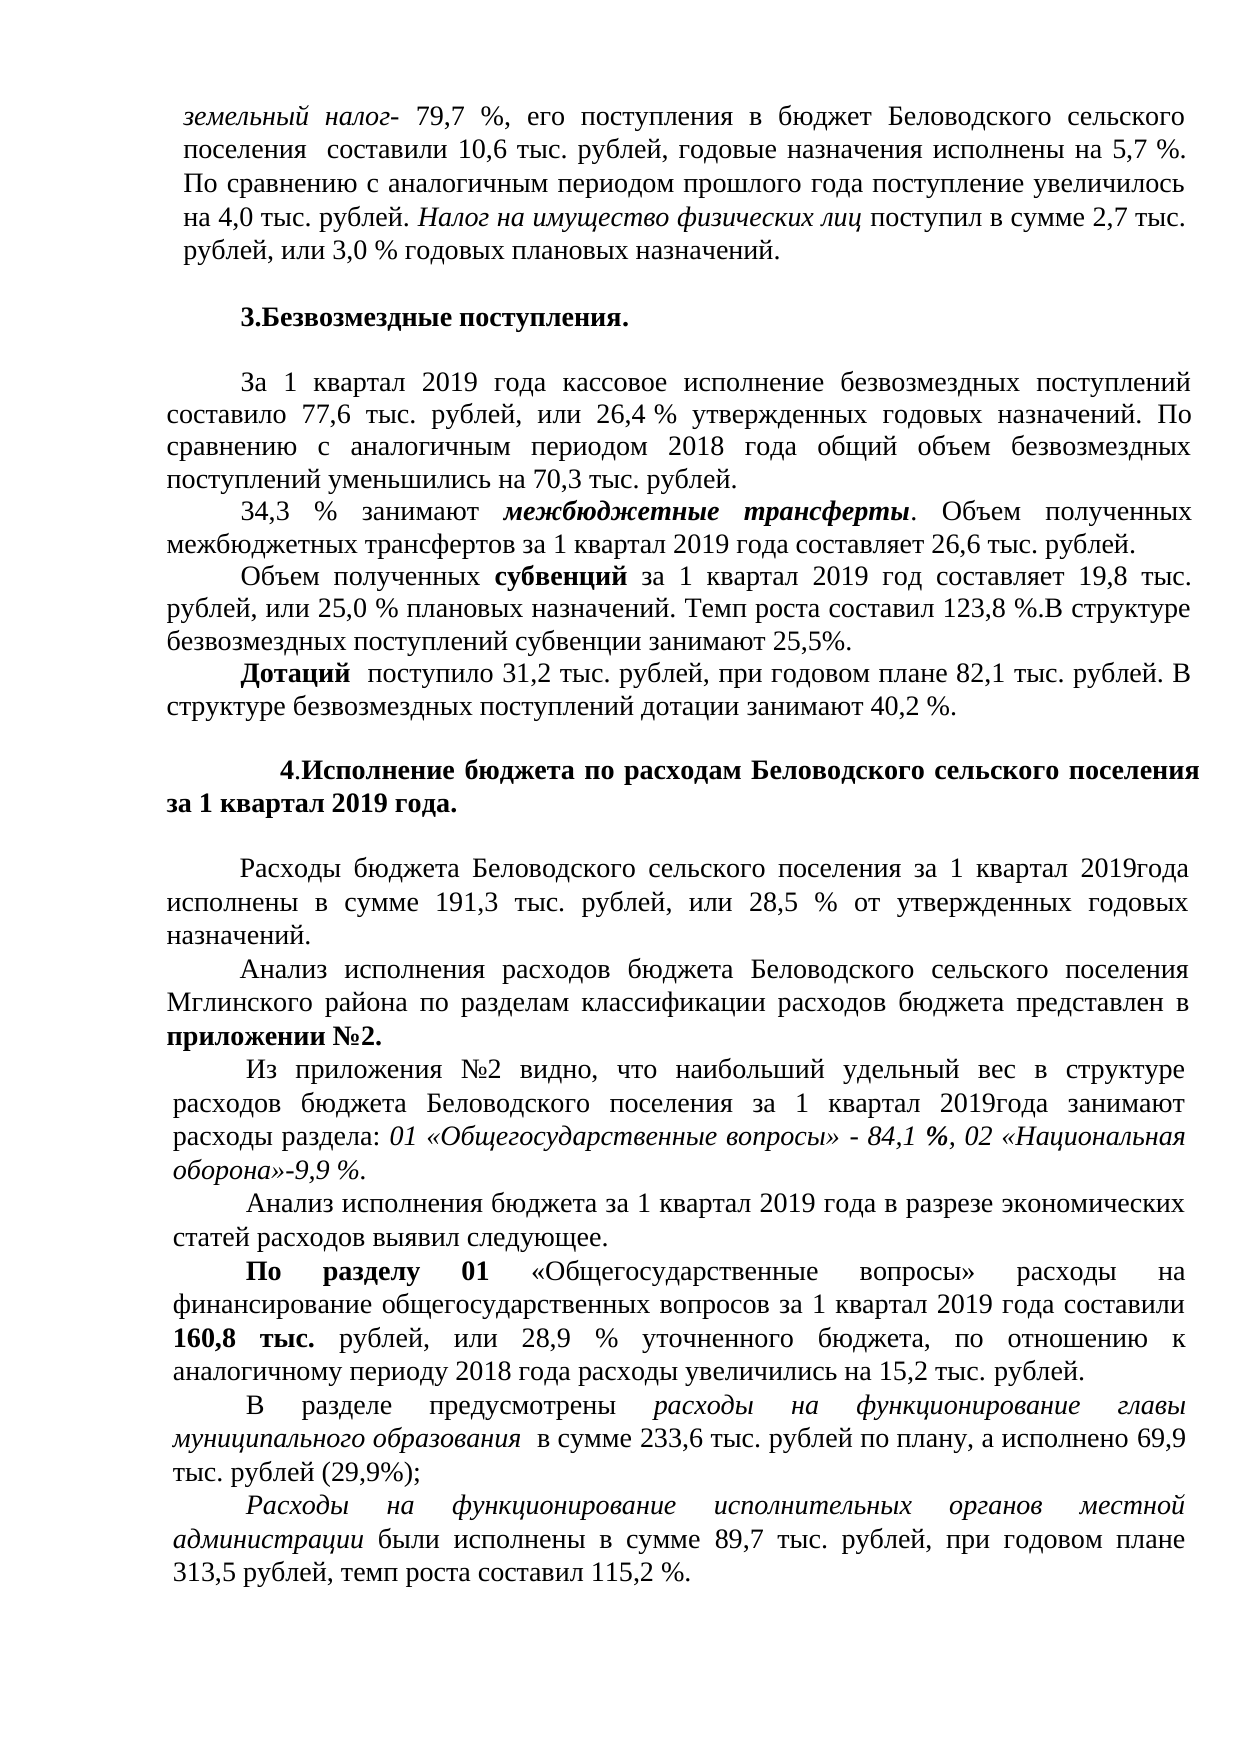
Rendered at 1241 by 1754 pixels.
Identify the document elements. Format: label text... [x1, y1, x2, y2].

text 4.Исполнение бюджета по расходам Беловодского сельского поселения за 1 квартал 2019 года. [166, 753, 1201, 818]
text 3.Безвозмездные поступления. [166, 300, 1192, 332]
text Анализ исполнения бюджета за 1 квартал 2019 года в разрезе экономических статей расходов выявил следующее. [173, 1186, 1186, 1253]
text По разделу 01 «Общегосударственные вопросы» расходы на финансирование общегосударственных вопросов за 1 квартал 2019 года составили 160,8 тыс. рублей, или 28,9 % уточненного бюджета, по отношению к аналогичному периоду 2018 года расходы увеличились на 15,2 тыс. рублей. [173, 1253, 1186, 1387]
text В разделе предусмотрены расходы на функционирование главы муниципального образования в сумме 233,6 тыс. рублей по плану, а исполнено 69,9 тыс. рублей (29,9%); [173, 1387, 1186, 1488]
text Расходы на функционирование исполнительных органов местной администрации были исполнены в сумме 89,7 тыс. рублей, при годовом плане 313,5 рублей, темп роста составил 115,2 %. [173, 1488, 1186, 1588]
text 34,3 % занимают межбюджетные трансферты. Объем полученных межбюджетных трансфертов за 1 квартал 2019 года составляет 26,6 тыс. рублей. [166, 494, 1192, 559]
text Анализ исполнения расходов бюджета Беловодского сельского поселения Мглинского района по разделам классификации расходов бюджета представлен в приложении №2. [166, 951, 1190, 1052]
text Расходы бюджета Беловодского сельского поселения за 1 квартал 2019года исполнены в сумме 191,3 тыс. рублей, или 28,5 % от утвержденных годовых назначений. [166, 851, 1190, 951]
text Из приложения №2 видно, что наибольший удельный вес в структуре расходов бюджета Беловодского поселения за 1 квартал 2019года занимают расходы раздела: 01 «Общегосударственные вопросы» - 84,1 %, 02 «Национальная оборона»-9,9 %. [173, 1052, 1186, 1186]
text За 1 квартал 2019 года кассовое исполнение безвозмездных поступлений составило 77,6 тыс. рублей, или 26,4 % утвержденных годовых назначений. По сравнению с аналогичным периодом 2018 года общий объем безвозмездных поступлений уменьшились на 70,3 тыс. рублей. [166, 365, 1192, 494]
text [183, 99, 1186, 266]
text Дотаций поступило 31,2 тыс. рублей, при годовом плане 82,1 тыс. рублей. В структуре безвозмездных поступлений дотации занимают 40,2 %. [166, 656, 1192, 721]
text Объем полученных субвенций за 1 квартал 2019 год составляет 19,8 тыс. рублей, или 25,0 % плановых назначений. Темп роста составил 123,8 %.В структуре безвозмездных поступлений субвенции занимают 25,5%. [166, 559, 1192, 656]
